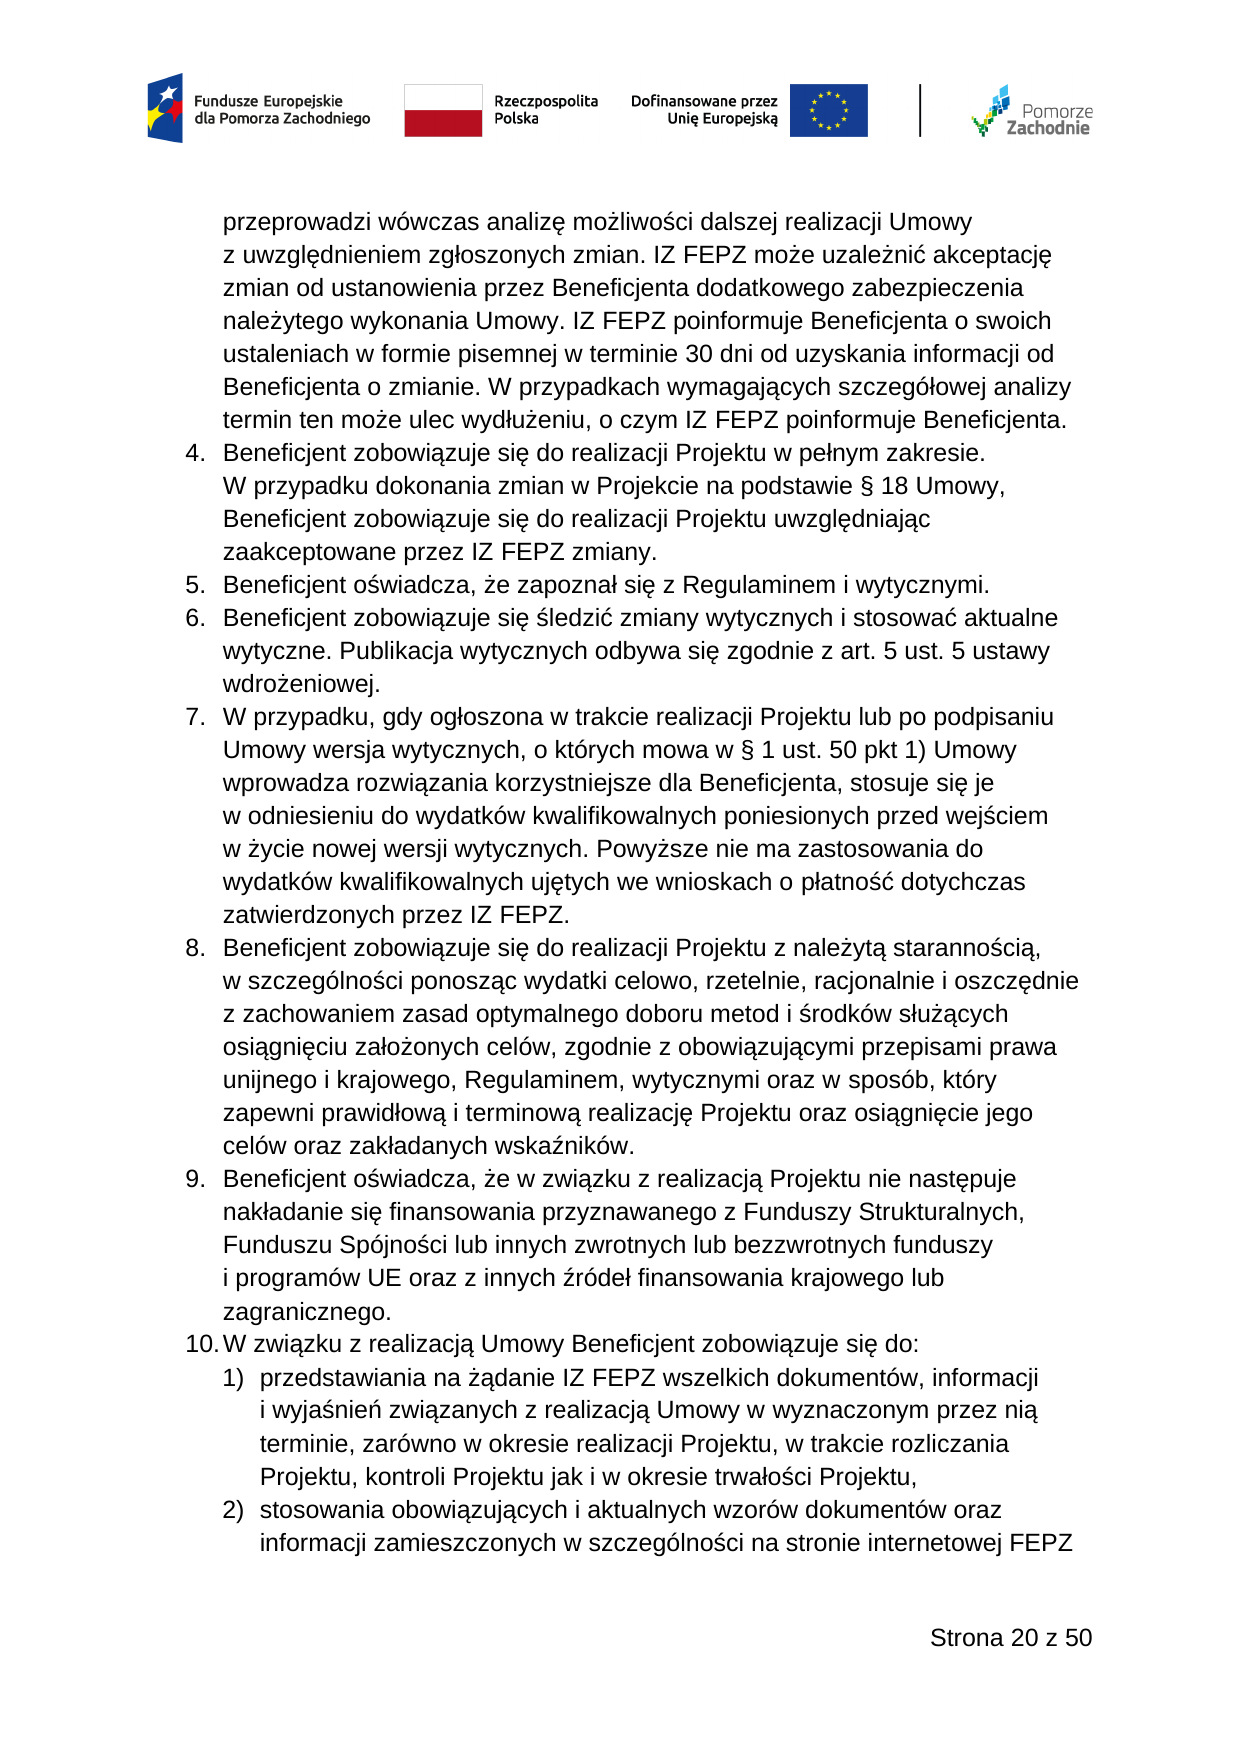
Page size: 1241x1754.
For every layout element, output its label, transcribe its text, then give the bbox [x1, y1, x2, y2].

list przedstawiania na żądanie IZ FEPZ wszelkich dokumentów, informacji i wyjaśnień związanych z realizacją Umowy w wyznaczonym przez nią terminie, zarówno w okresie realizacji Projektu, w trakcie rozliczania Projektu, kontroli Projektu jak i w okresie trwałości Projektu, [222, 1362, 1092, 1490]
picture [147, 73, 1093, 143]
text W związku z realizacją Umowy Beneficjent zobowiązuje się do: [185, 1329, 1092, 1358]
text Beneficjent zobowiązuje się śledzić zmiany wytycznych i stosować aktualne wytyczne. Publikacja wytycznych odbywa się zgodnie z art. 5 ust. 5 ustawy wdrożeniowej. [185, 603, 1092, 698]
text Beneficjent zobowiązuje się do realizacji Projektu w pełnym zakresie. W przypadku dokonania zmian w Projekcie na podstawie § 18 Umowy, Beneficjent zobowiązuje się do realizacji Projektu uwzględniając zaakceptowane przez IZ FEPZ zmiany. [185, 438, 1092, 566]
text Beneficjent zobowiązuje się do realizacji Projektu z należytą starannością, w szczególności ponosząc wydatki celowo, rzetelnie, racjonalnie i oszczędnie z zachowaniem zasad optymalnego doboru metod i środków służących osiągnięciu założonych celów, zgodnie z obowiązującymi przepisami prawa unijnego i krajowego, Regulaminem, wytycznymi oraz w sposób, który zapewni prawidłową i terminową realizację Projektu oraz osiągnięcie jego celów oraz zakładanych wskaźników. [185, 933, 1092, 1160]
text Beneficjent oświadcza, że w związku z realizacją Projektu nie następuje nakładanie się finansowania przyznawanego z Funduszy Strukturalnych, Funduszu Spójności lub innych zwrotnych lub bezzwrotnych funduszy i programów UE oraz z innych źródeł finansowania krajowego lub zagranicznego. [185, 1164, 1092, 1325]
text W przypadku, gdy ogłoszona w trakcie realizacji Projektu lub po podpisaniu Umowy wersja wytycznych, o których mowa w § 1 ust. 50 pkt 1) Umowy wprowadza rozwiązania korzystniejsze dla Beneficjenta, stosuje się je w odniesieniu do wydatków kwalifikowalnych poniesionych przed wejściem w życie nowej wersji wytycznych. Powyższe nie ma zastosowania do wydatków kwalifikowalnych ujętych we wnioskach o płatność dotychczas zatwierdzonych przez IZ FEPZ. [185, 702, 1092, 929]
text Beneficjent oświadcza, że zapoznał się z Regulaminem i wytycznymi. [185, 570, 1092, 599]
list stosowania obowiązujących i aktualnych wzorów dokumentów oraz informacji zamieszczonych w szczególności na stronie internetowej FEPZ i na Portalu, [222, 1494, 1092, 1556]
